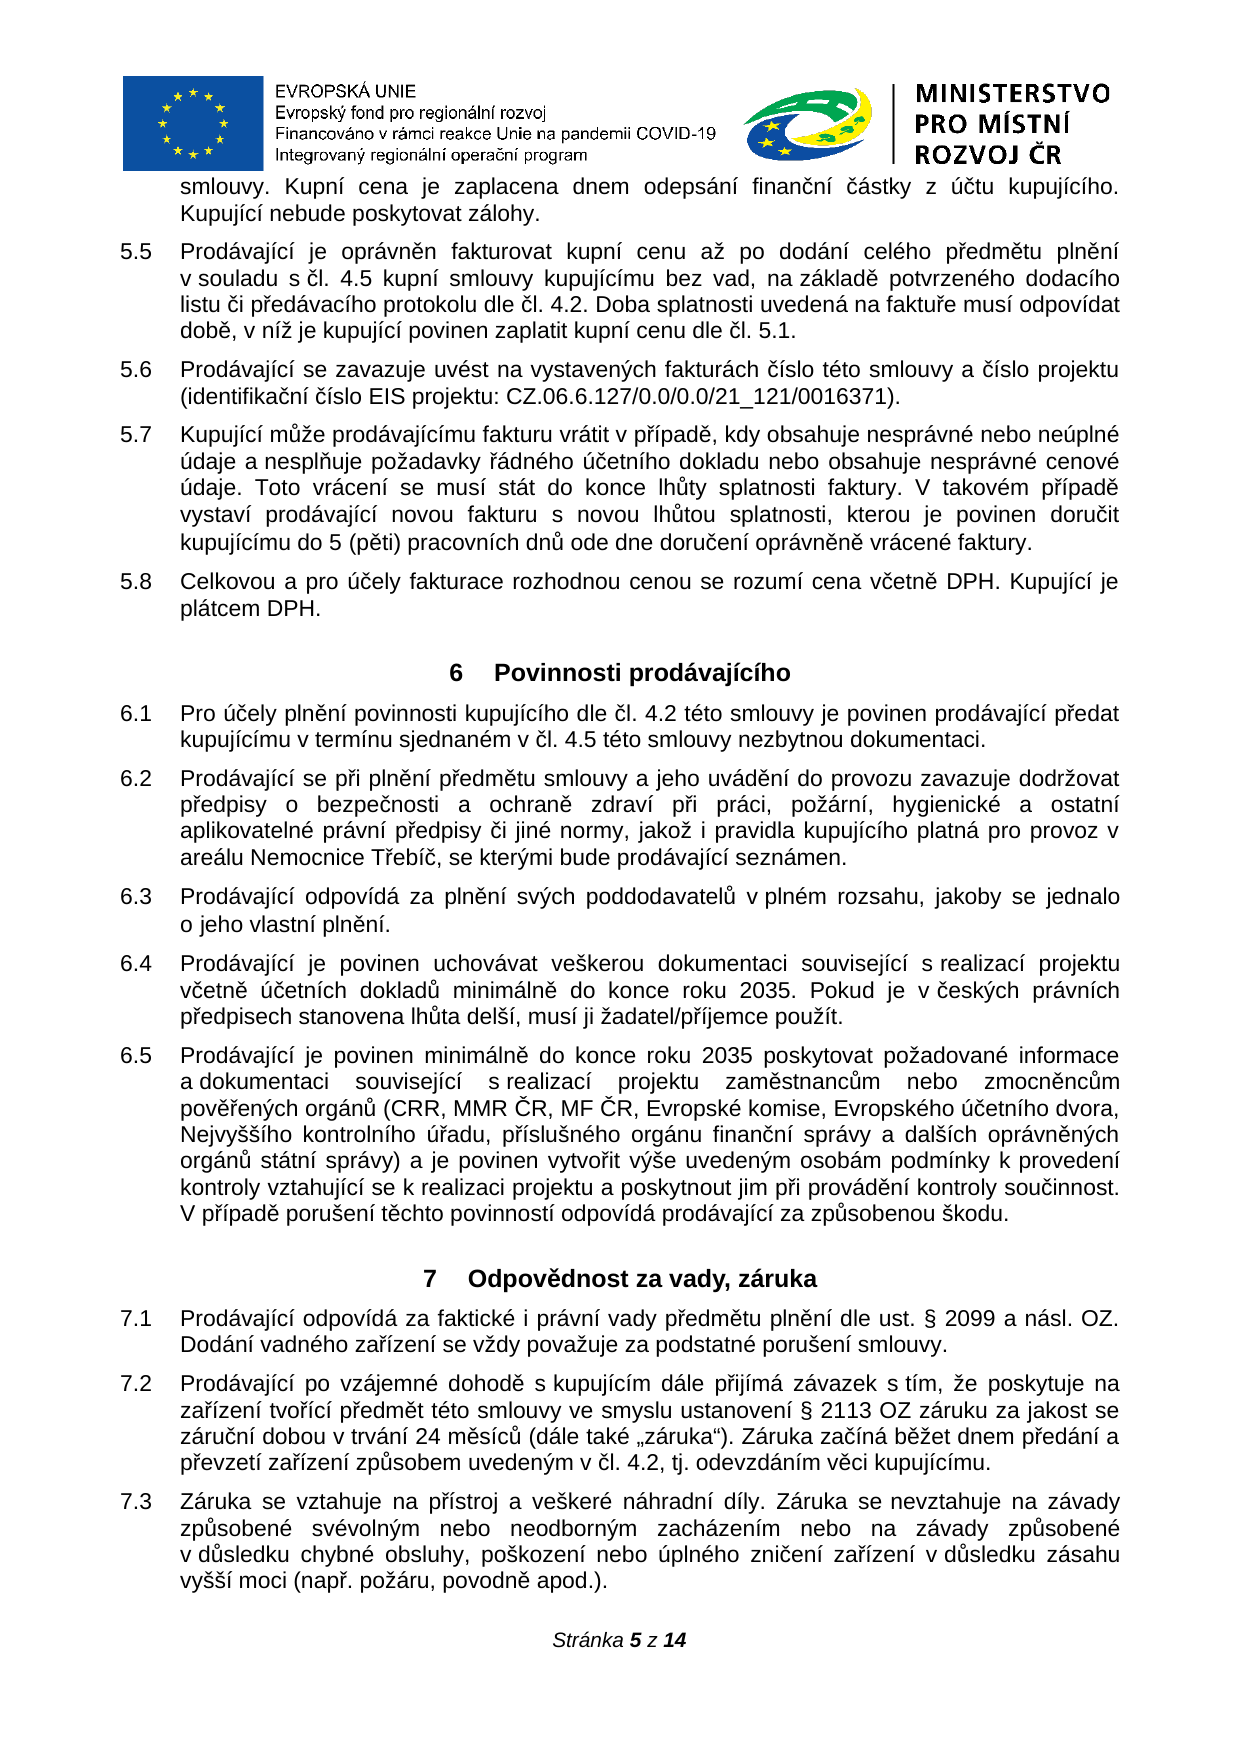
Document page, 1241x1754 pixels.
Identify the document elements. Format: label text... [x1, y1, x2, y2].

subtitle Prodávající je povinen uchovávat veškerou dokumentaci související s realizací projektu včetně účetních dokladů minimálně do konce roku 2035. Pokud je v českých právních předpisech stanovena lhůta delší, musí ji žadatel/příjemce použít. [120, 950, 1120, 1029]
subtitle Prodávající odpovídá za faktické i právní vady předmětu plnění dle ust. § 2099 a násl. OZ. Dodání vadného zařízení se vždy považuje za podstatné porušení smlouvy. [120, 1305, 1120, 1358]
subtitle Povinnosti prodávajícího [120, 658, 1120, 687]
subtitle Prodávající se zavazuje uvést na vystavených fakturách číslo této smlouvy a číslo projektu (identifikační číslo EIS projektu: CZ.06.6.127/0.0/0.0/21_121/0016371). [120, 356, 1120, 409]
subtitle Záruka se vztahuje na přístroj a veškeré náhradní díly. Záruka se nevztahuje na závady způsobené svévolným nebo neodborným zacházením nebo na závady způsobené v důsledku chybné obsluhy, poškození nebo úplného zničení zařízení v důsledku zásahu vyšší moci (např. požáru, povodně apod.). [120, 1488, 1120, 1594]
subtitle Prodávající se při plnění předmětu smlouvy a jeho uvádění do provozu zavazuje dodržovat předpisy o bezpečnosti a ochraně zdraví při práci, požární, hygienické a ostatní aplikovatelné právní předpisy či jiné normy, jakož i pravidla kupujícího platná pro provoz v areálu Nemocnice Třebíč, se kterými bude prodávající seznámen. [120, 765, 1120, 870]
subtitle Prodávající je povinen minimálně do konce roku 2035 poskytovat požadované informace a dokumentaci související s realizací projektu zaměstnancům nebo zmocněncům pověřených orgánů (CRR, MMR ČR, MF ČR, Evropské komise, Evropského účetního dvora, Nejvyššího kontrolního úřadu, příslušného orgánu finanční správy a dalších oprávněných orgánů státní správy) a je povinen vytvořit výše uvedeným osobám podmínky k provedení kontroly vztahující se k realizaci projektu a poskytnout jim při provádění kontroly součinnost. V případě porušení těchto povinností odpovídá prodávající za způsobenou škodu. [120, 1042, 1120, 1226]
picture [120, 73, 1110, 174]
subtitle Kupující může prodávajícímu fakturu vrátit v případě, kdy obsahuje nesprávné nebo neúplné údaje a nesplňuje požadavky řádného účetního dokladu nebo obsahuje nesprávné cenové údaje. Toto vrácení se musí stát do konce lhůty splatnosti faktury. V takovém případě vystaví prodávající novou fakturu s novou lhůtou splatnosti, kterou je povinen doručit kupujícímu do 5 (pěti) pracovních dnů ode dne doručení oprávněně vrácené faktury. [120, 421, 1120, 556]
subtitle Pro účely plnění povinnosti kupujícího dle čl. 4.2 této smlouvy je povinen prodávající předat kupujícímu v termínu sjednaném v čl. 4.5 této smlouvy nezbytnou dokumentaci. [120, 699, 1120, 752]
subtitle Celkovou a pro účely fakturace rozhodnou cenou se rozumí cena včetně DPH. Kupující je plátcem DPH. [120, 568, 1120, 621]
subtitle Odpovědnost za vady, záruka [120, 1264, 1120, 1293]
subtitle Prodávající po vzájemné dohodě s kupujícím dále přijímá závazek s tím, že poskytuje na zařízení tvořící předmět této smlouvy ve smyslu ustanovení § 2113 OZ záruku za jakost se záruční dobou v trvání 24 měsíců (dále také „záruka“). Záruka začíná běžet dnem předání a převzetí zařízení způsobem uvedeným v čl. 4.2, tj. odevzdáním věci kupujícímu. [120, 1370, 1120, 1476]
subtitle Prodávající je oprávněn fakturovat kupní cenu až po dodání celého předmětu plnění v souladu s čl. 4.5 kupní smlouvy kupujícímu bez vad, na základě potvrzeného dodacího listu či předávacího protokolu dle čl. 4.2. Doba splatnosti uvedená na faktuře musí odpovídat době, v níž je kupující povinen zaplatit kupní cenu dle čl. 5.1. [120, 238, 1120, 344]
subtitle Prodávající odpovídá za plnění svých poddodavatelů v plném rozsahu, jakoby se jednalo o jeho vlastní plnění. [120, 883, 1120, 938]
